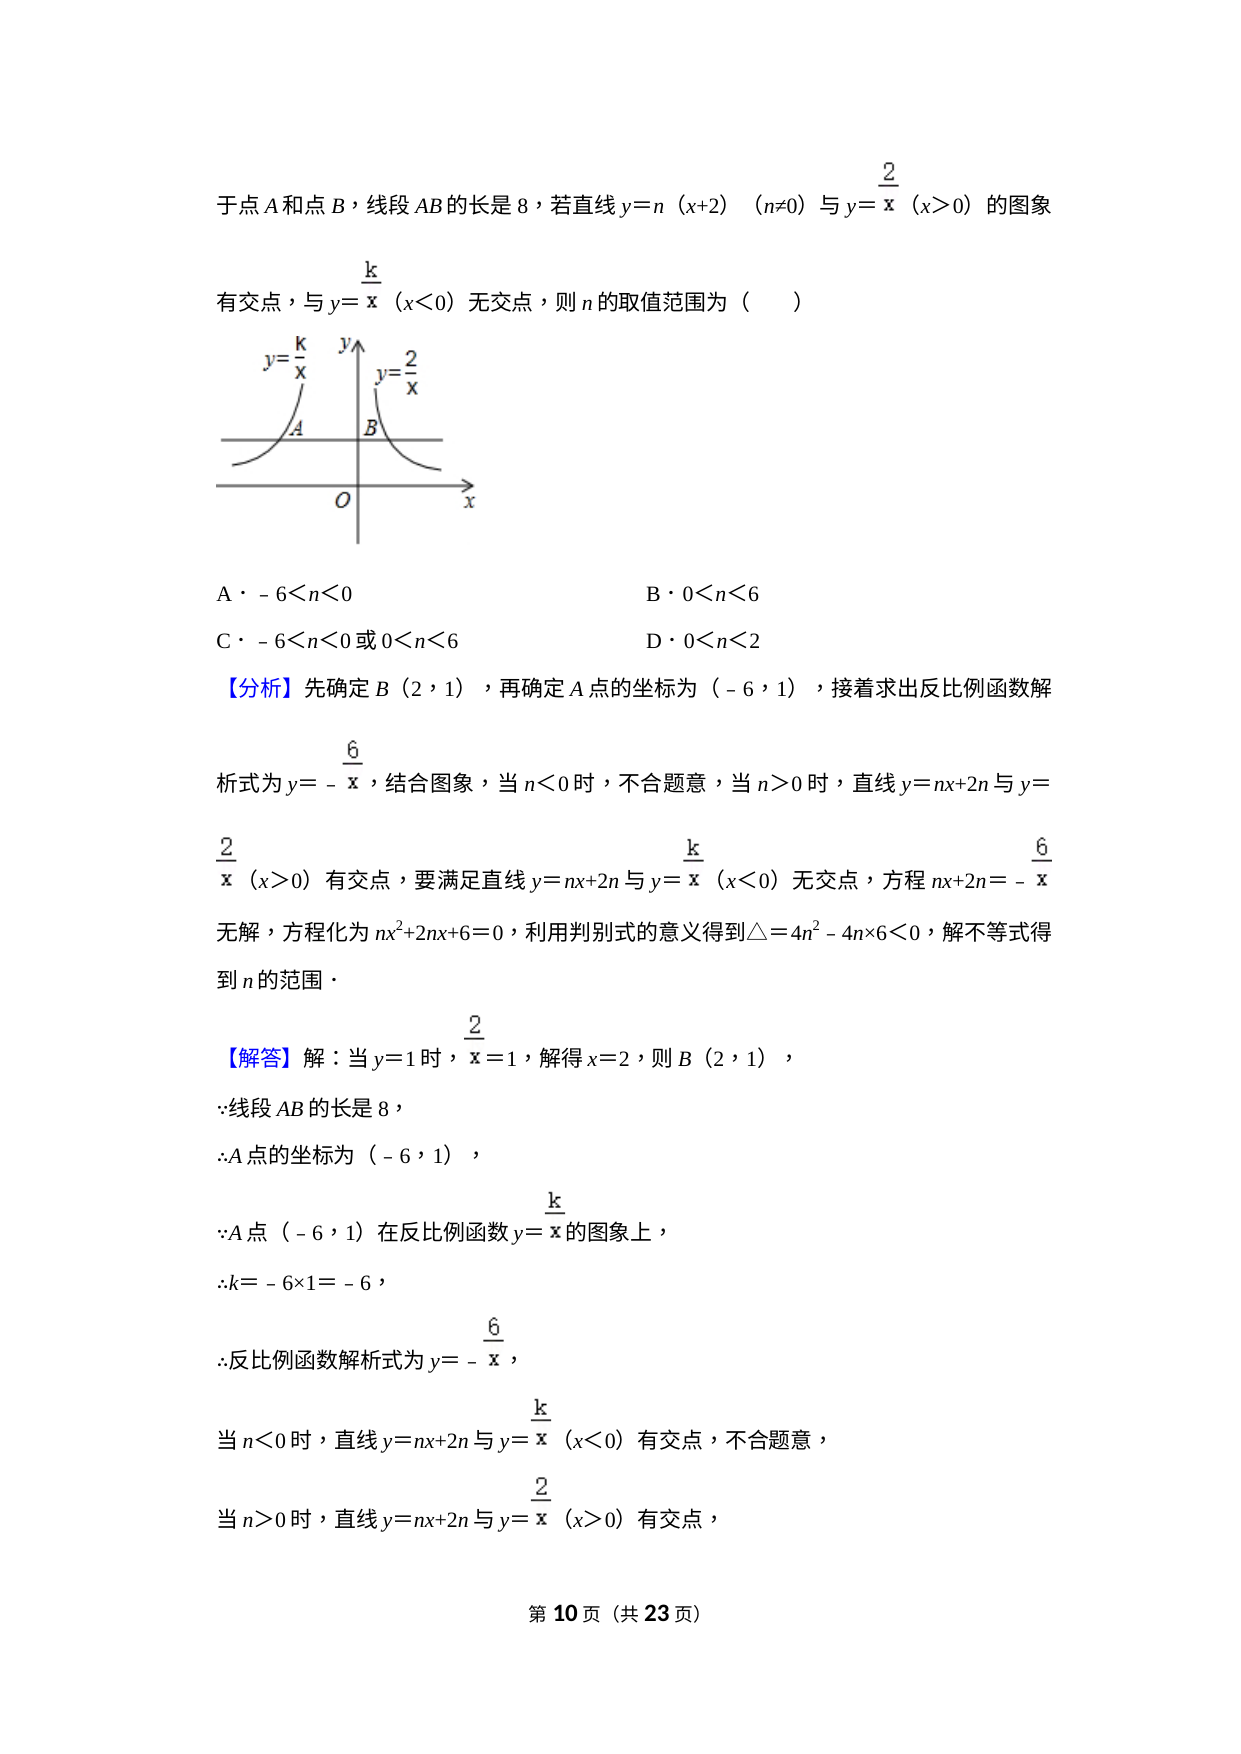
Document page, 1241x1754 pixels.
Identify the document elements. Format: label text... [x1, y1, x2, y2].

picture [464, 1011, 485, 1067]
picture [216, 336, 481, 549]
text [187, 158, 1053, 321]
text A．﹣6＜n＜0 B．0＜n＜6 [187, 577, 1053, 609]
text 当n＞0时，直线y＝nx+2n与y＝（x＞0）有交点， [216, 1473, 1053, 1538]
text ∵线段AB的长是8， [216, 1091, 1053, 1124]
picture [530, 1393, 552, 1448]
picture [216, 834, 237, 889]
picture [1031, 834, 1052, 889]
text ∴A点的坐标为（﹣6，1）， [216, 1139, 1053, 1171]
picture [530, 1473, 552, 1528]
text ∴反比例函数解析式为y＝﹣， [216, 1313, 1053, 1378]
text ∴k＝﹣6×1＝﹣6， [216, 1266, 1053, 1298]
text ∵A点（﹣6，1）在反比例函数y＝的图象上， [216, 1186, 1053, 1251]
picture [683, 834, 704, 889]
picture [342, 736, 363, 792]
picture [361, 256, 382, 311]
text C．﹣6＜n＜0或0＜n＜6 D．0＜n＜2 [187, 624, 1053, 657]
picture [878, 158, 899, 214]
picture [544, 1186, 565, 1241]
picture [483, 1313, 504, 1369]
text 当n＜0时，直线y＝nx+2n与y＝（x＜0）有交点，不合题意， [216, 1393, 1053, 1458]
text 【解答】解：当y＝1时，＝1，解得x＝2，则B（2，1）， [216, 1011, 1053, 1076]
text 【分析】先确定B（2，1），再确定A点的坐标为（﹣6，1），接着求出反比例函数解析式为y＝﹣，结合图象，当n＜0时，不合题意，当n＞0时，直线y＝nx+2n与y＝（x＞0）有交点，要满足直线y＝nx+2n与y＝（x＜0）无交点，方程nx+2n＝﹣无解，方程化为nx2+2nx+6＝0，利用判别式的意义得到△＝4n2﹣4n×6＜0，解不等式得到n的范围． [216, 672, 1053, 997]
